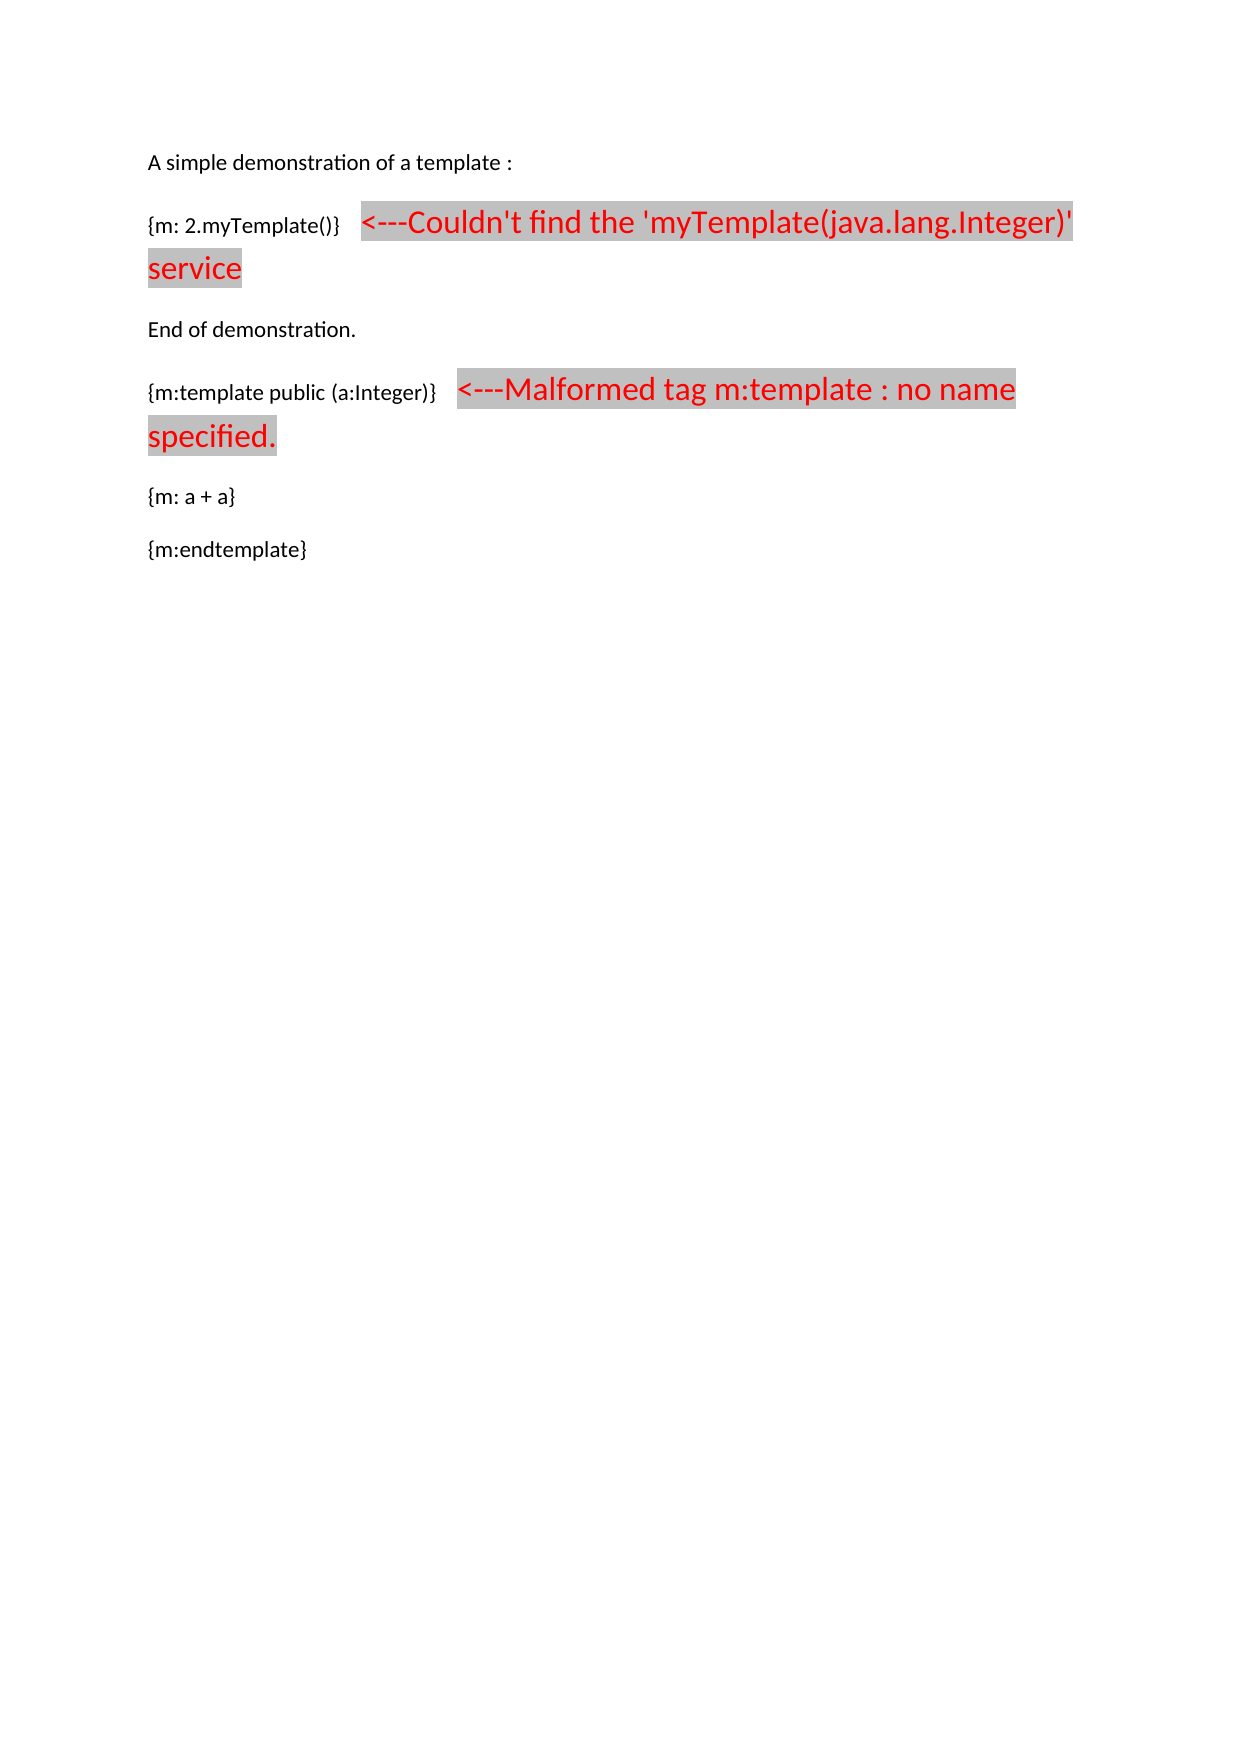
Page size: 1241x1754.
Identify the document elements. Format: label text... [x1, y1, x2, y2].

text A simple demonstration of a template : [148, 148, 1093, 176]
text {m:template public (a:Integer)} <---Malformed tag m:template : no name specified. [148, 368, 1093, 456]
text End of demonstration. [148, 315, 1093, 343]
text {m:endtemplate} [148, 535, 1093, 563]
text {m: 2.myTemplate()} <---Couldn't find the 'myTemplate(java.lang.Integer)' service [148, 201, 1093, 288]
text {m: a + a} [148, 482, 1093, 510]
